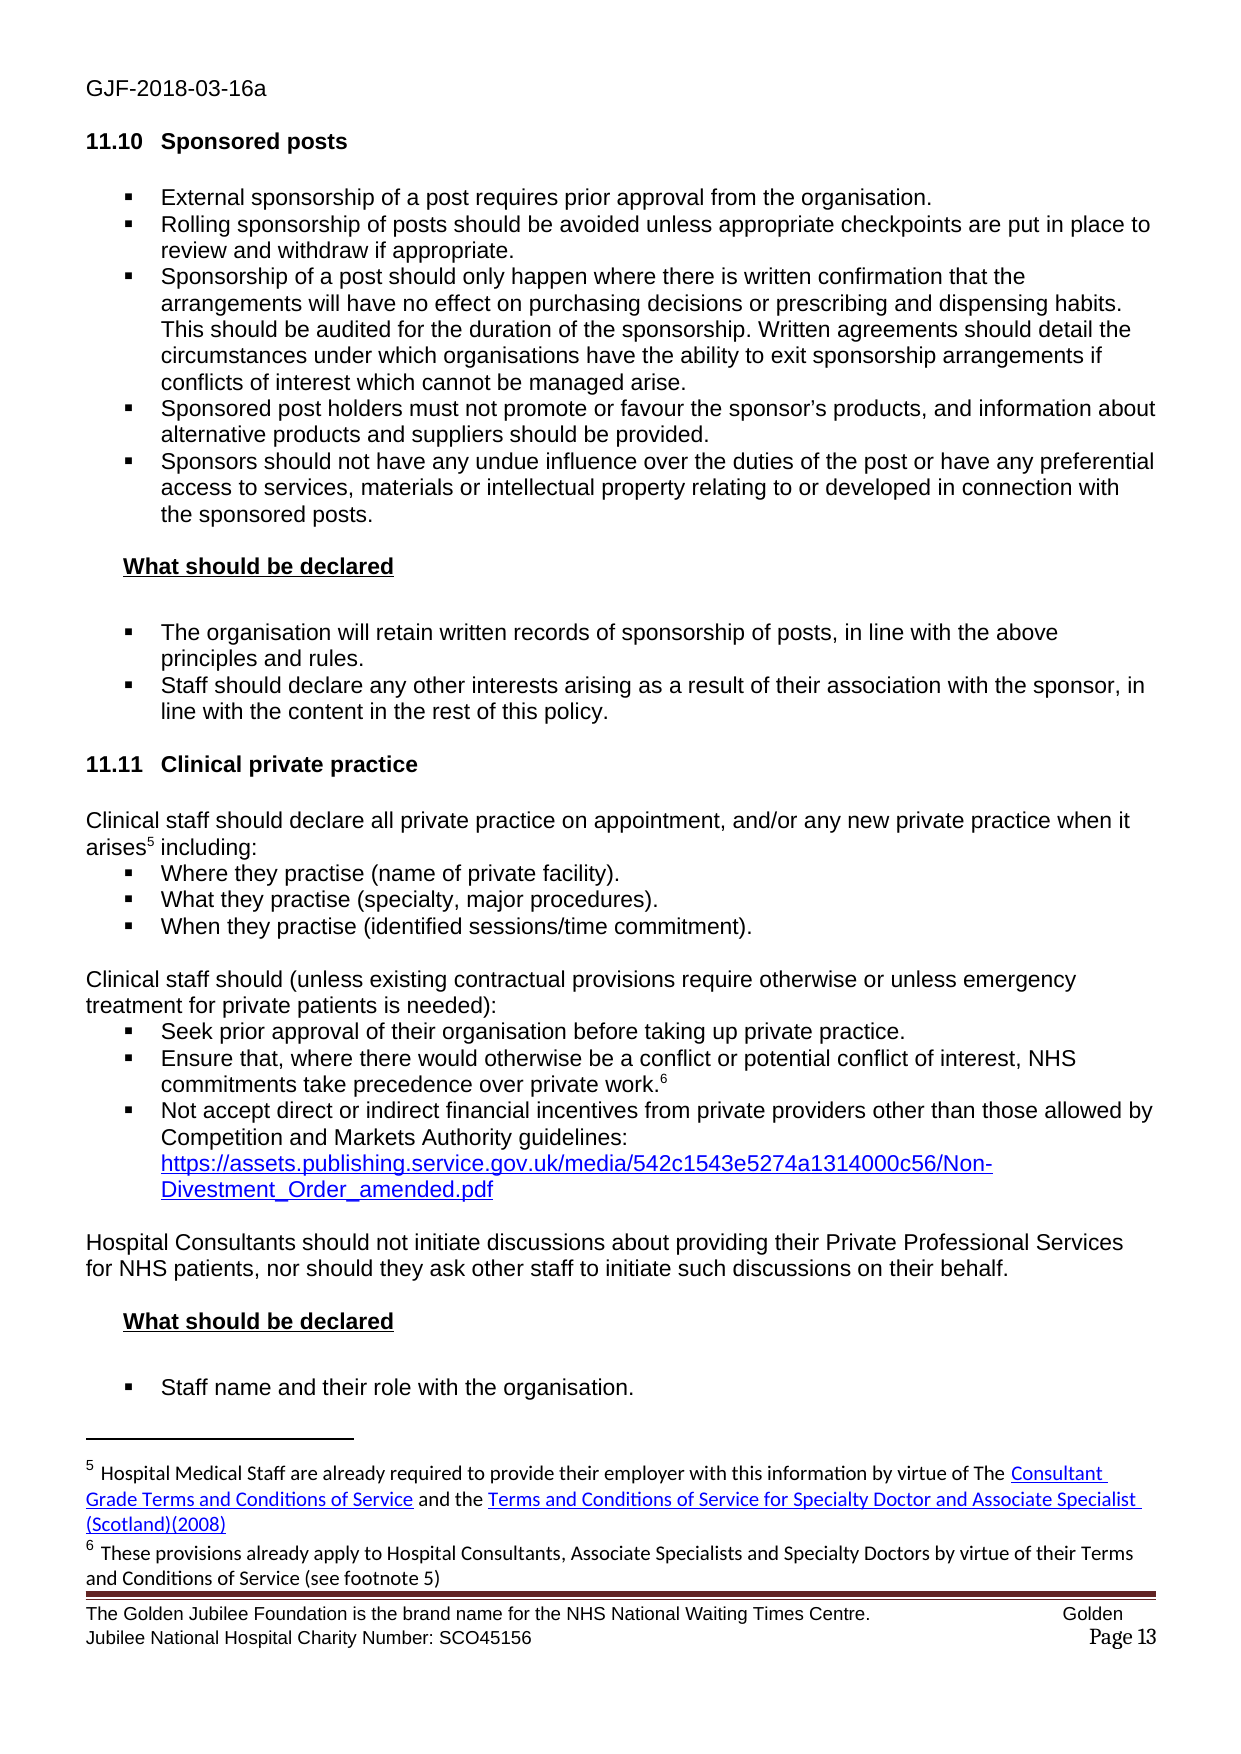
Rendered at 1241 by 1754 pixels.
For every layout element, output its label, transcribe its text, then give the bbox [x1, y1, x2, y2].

list Sponsorship of a post should only happen where there is written confirmation that the arrangements will have no effect on purchasing decisions or prescribing and dispensing habits. This should be audited for the duration of the sponsorship. Written agreements should detail the circumstances under which organisations have the ability to exit sponsorship arrangements if conflicts of interest which cannot be managed arise. [123, 263, 1156, 395]
subtitle 11.10 Sponsored posts [86, 128, 1156, 154]
list Sponsors should not have any undue influence over the duties of the post or have any preferential access to services, materials or intellectual property relating to or developed in connection with the sponsored posts. [123, 448, 1156, 527]
list Ensure that, where there would otherwise be a conflict or potential conflict of interest, NHS commitments take precedence over private work. [123, 1044, 1156, 1097]
list Staff should declare any other interests arising as a result of their association with the sponsor, in line with the content in the rest of this policy. [123, 672, 1156, 724]
list Staff name and their role with the organisation. [123, 1374, 1156, 1400]
list Sponsored post holders must not promote or favour the sponsor’s products, and information about alternative products and suppliers should be provided. [123, 395, 1156, 448]
text Hospital Consultants should not initiate discussions about providing their Private Professional Services for NHS patients, nor should they ask other staff to initiate such discussions on their behalf. [86, 1229, 1156, 1282]
list What they practise (specialty, major procedures). [123, 886, 1156, 913]
text Clinical staff should (unless existing contractual provisions require otherwise or unless emergency treatment for private patients is needed): [86, 966, 1156, 1018]
subtitle What should be declared [123, 1308, 1156, 1334]
subtitle What should be declared [123, 553, 1156, 579]
list Rolling sponsorship of posts should be avoided unless appropriate checkpoints are put in place to review and withdraw if appropriate. [123, 211, 1156, 263]
list External sponsorship of a post requires prior approval from the organisation. [123, 184, 1156, 211]
list Seek prior approval of their organisation before taking up private practice. [123, 1018, 1156, 1044]
list When they practise (identified sessions/time commitment). [123, 913, 1156, 939]
subtitle 11.11 Clinical private practice [86, 751, 1156, 777]
list Where they practise (name of private facility). [123, 860, 1156, 886]
list Not accept direct or indirect financial incentives from private providers other than those allowed by Competition and Markets Authority guidelines: https://assets.publishing.service.gov.uk/media/542c1543e5274a1314000c56/Non-Divestment_Order_amended.pdf [123, 1097, 1156, 1203]
list The organisation will retain written records of sponsorship of posts, in line with the above principles and rules. [123, 619, 1156, 672]
text Clinical staff should declare all private practice on appointment, and/or any new private practice when it arises including: [86, 807, 1156, 860]
